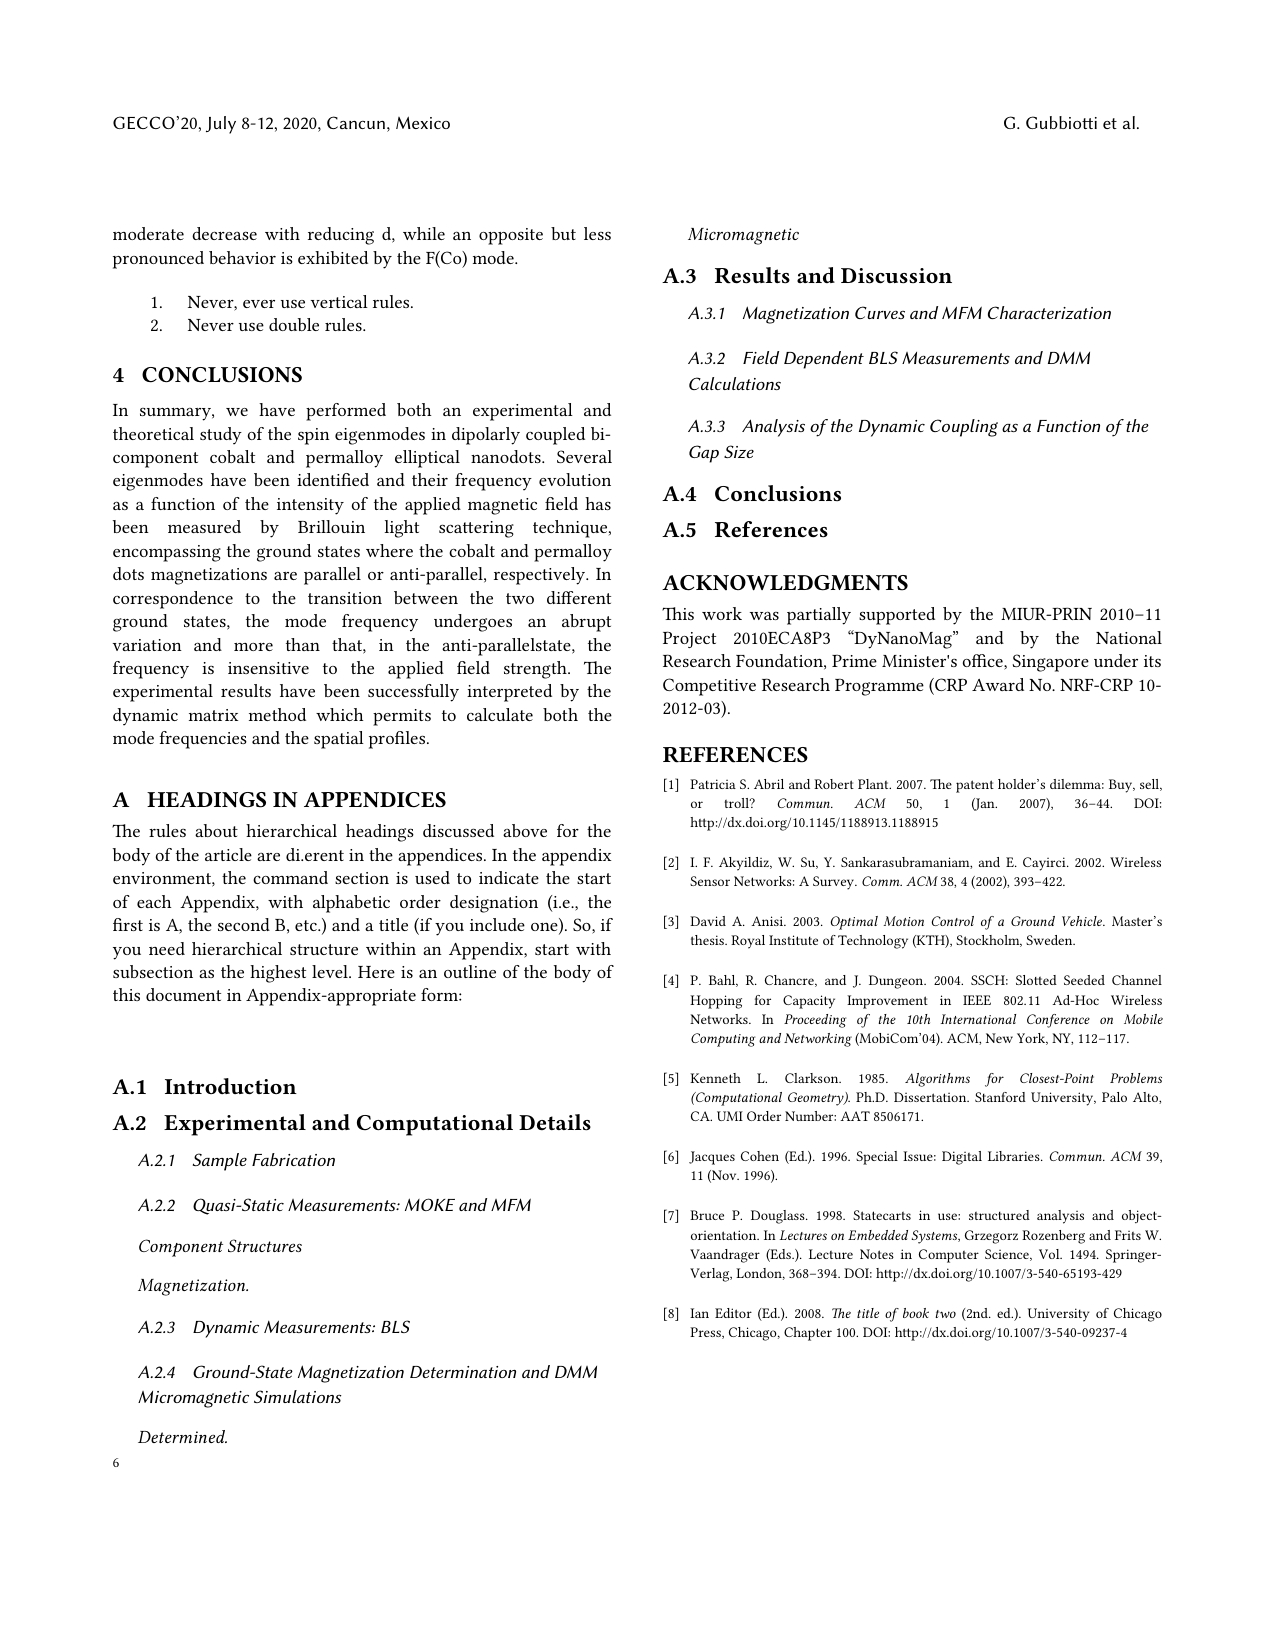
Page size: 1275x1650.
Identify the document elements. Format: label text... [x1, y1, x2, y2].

table_cell [8] [651, 1305, 686, 1364]
table_header Patricia S. Abril and Robert Plant. 2007. The patent holder’s dilemma: Buy, sell, or troll? Commun. ACM 50, 1 (Jan. 2007), 36–44. DOI: http://dx.doi.org/10.1145/1188913.1188915 [686, 776, 1174, 854]
table_cell I. F. Akyildiz, W. Su, Y. Sankarasubramaniam, and E. Cayirci. 2002. Wireless Sensor Networks: A Survey. Comm. ACM 38, 4 (2002), 393–422. [686, 854, 1174, 913]
text A.3 Results and Discussion [662, 263, 1162, 289]
text A.5 References [662, 517, 1162, 543]
text A.2.1 Sample Fabrication [137, 1146, 612, 1172]
text A.2.3 Dynamic Measurements: BLS [137, 1313, 612, 1339]
text A.2.2 Quasi-Static Measurements: MOKE and MFM [137, 1191, 612, 1217]
text A.1 Introduction [112, 1073, 612, 1100]
table_cell [6] [651, 1149, 686, 1208]
table_cell Bruce P. Douglass. 1998. Statecarts in use: structured analysis and object-orientation. In Lectures on Embedded Systems, Grzegorz Rozenberg and Frits W. Vaandrager (Eds.). Lecture Notes in Computer Science, Vol. 1494. Springer-Verlag, London, 368–394. DOI: http://dx.doi.org/10.1007/3-540-65193-429 [686, 1208, 1174, 1305]
table_cell David A. Anisi. 2003. Optimal Motion Control of a Ground Vehicle. Master’s thesis. Royal Institute of Technology (KTH), Stockholm, Sweden. [686, 914, 1174, 973]
table_cell [5] [651, 1070, 686, 1148]
list Never use double rules. [150, 315, 612, 336]
text Micromagnetic [662, 224, 1162, 245]
text REFERENCES [662, 742, 1162, 768]
text A.3.3 Analysis of the Dynamic Coupling as a Function of the Gap Size [687, 412, 1162, 463]
table_cell [7] [651, 1208, 686, 1305]
table_cell [4] [651, 973, 686, 1070]
table_cell P. Bahl, R. Chancre, and J. Dungeon. 2004. SSCH: Slotted Seeded Channel Hopping for Capacity Improvement in IEEE 802.11 Ad-Hoc Wireless Networks. In Proceeding of the 10th International Conference on Mobile Computing and Networking (MobiCom’04). ACM, New York, NY, 112–117. [686, 973, 1174, 1070]
text A.3.1 Magnetization Curves and MFM Characterization [687, 299, 1162, 325]
text Component Structures [112, 1235, 612, 1257]
table_cell Jacques Cohen (Ed.). 1996. Special Issue: Digital Libraries. Commun. ACM 39, 11 (Nov. 1996). [686, 1149, 1174, 1208]
text This work was partially supported by the MIUR-PRIN 2010–11 Project 2010ECA8P3 “DyNanoMag” and by the National Research Foundation, Prime Minister's office, Singapore under its Competitive Research Programme (CRP Award No. NRF-CRP 10-2012-03). [662, 604, 1162, 719]
text 4 CONCLUSIONS [112, 361, 612, 388]
text A.2.4 Ground-State Magnetization Determination and DMM Micromagnetic Simulations [137, 1358, 612, 1408]
table_cell Ian Editor (Ed.). 2008. The title of book two (2nd. ed.). University of Chicago Press, Chicago, Chapter 100. DOI: http://dx.doi.org/10.1007/3-540-09237-4 [686, 1305, 1174, 1364]
text A HEADINGS IN APPENDICES [112, 787, 612, 813]
table_cell [2] [651, 854, 686, 913]
table_header [1] [651, 776, 686, 854]
text The rules about hierarchical headings discussed above for the body of the article are di.erent in the appendices. In the appendix environment, the command section is used to indicate the start of each Appendix, with alphabetic order designation (i.e., the first is A, the second B, etc.) and a title (if you include one). So, if you need hierarchical structure within an Appendix, start with subsection as the highest level. Here is an outline of the body of this document in Appendix-appropriate form: [112, 821, 612, 1006]
text ACKNOWLEDGMENTS [662, 570, 1162, 596]
text A.4 Conclusions [662, 481, 1162, 507]
text Magnetization. [112, 1274, 612, 1296]
text A.3.2 Field Dependent BLS Measurements and DMM Calculations [687, 344, 1162, 394]
text Determined. [112, 1426, 612, 1448]
text In summary, we have performed both an experimental and theoretical study of the spin eigenmodes in dipolarly coupled bi-component cobalt and permalloy elliptical nanodots. Several eigenmodes have been identified and their frequency evolution as a function of the intensity of the applied magnetic field has been measured by Brillouin light scattering technique, encompassing the ground states where the cobalt and permalloy dots magnetizations are parallel or anti-parallel, respectively. In correspondence to the transition between the two different ground states, the mode frequency undergoes an abrupt variation and more than that, in the anti-parallelstate, the frequency is insensitive to the applied field strength. The experimental results have been successfully interpreted by the dynamic matrix method which permits to calculate both the mode frequencies and the spatial profiles. [112, 400, 612, 749]
table_cell Kenneth L. Clarkson. 1985. Algorithms for Closest-Point Problems (Computational Geometry). Ph.D. Dissertation. Stanford University, Palo Alto, CA. UMI Order Number: AAT 8506171. [686, 1070, 1174, 1148]
table_cell [3] [651, 914, 686, 973]
text A.2 Experimental and Computational Details [112, 1110, 612, 1136]
list Never, ever use vertical rules. [150, 292, 612, 313]
